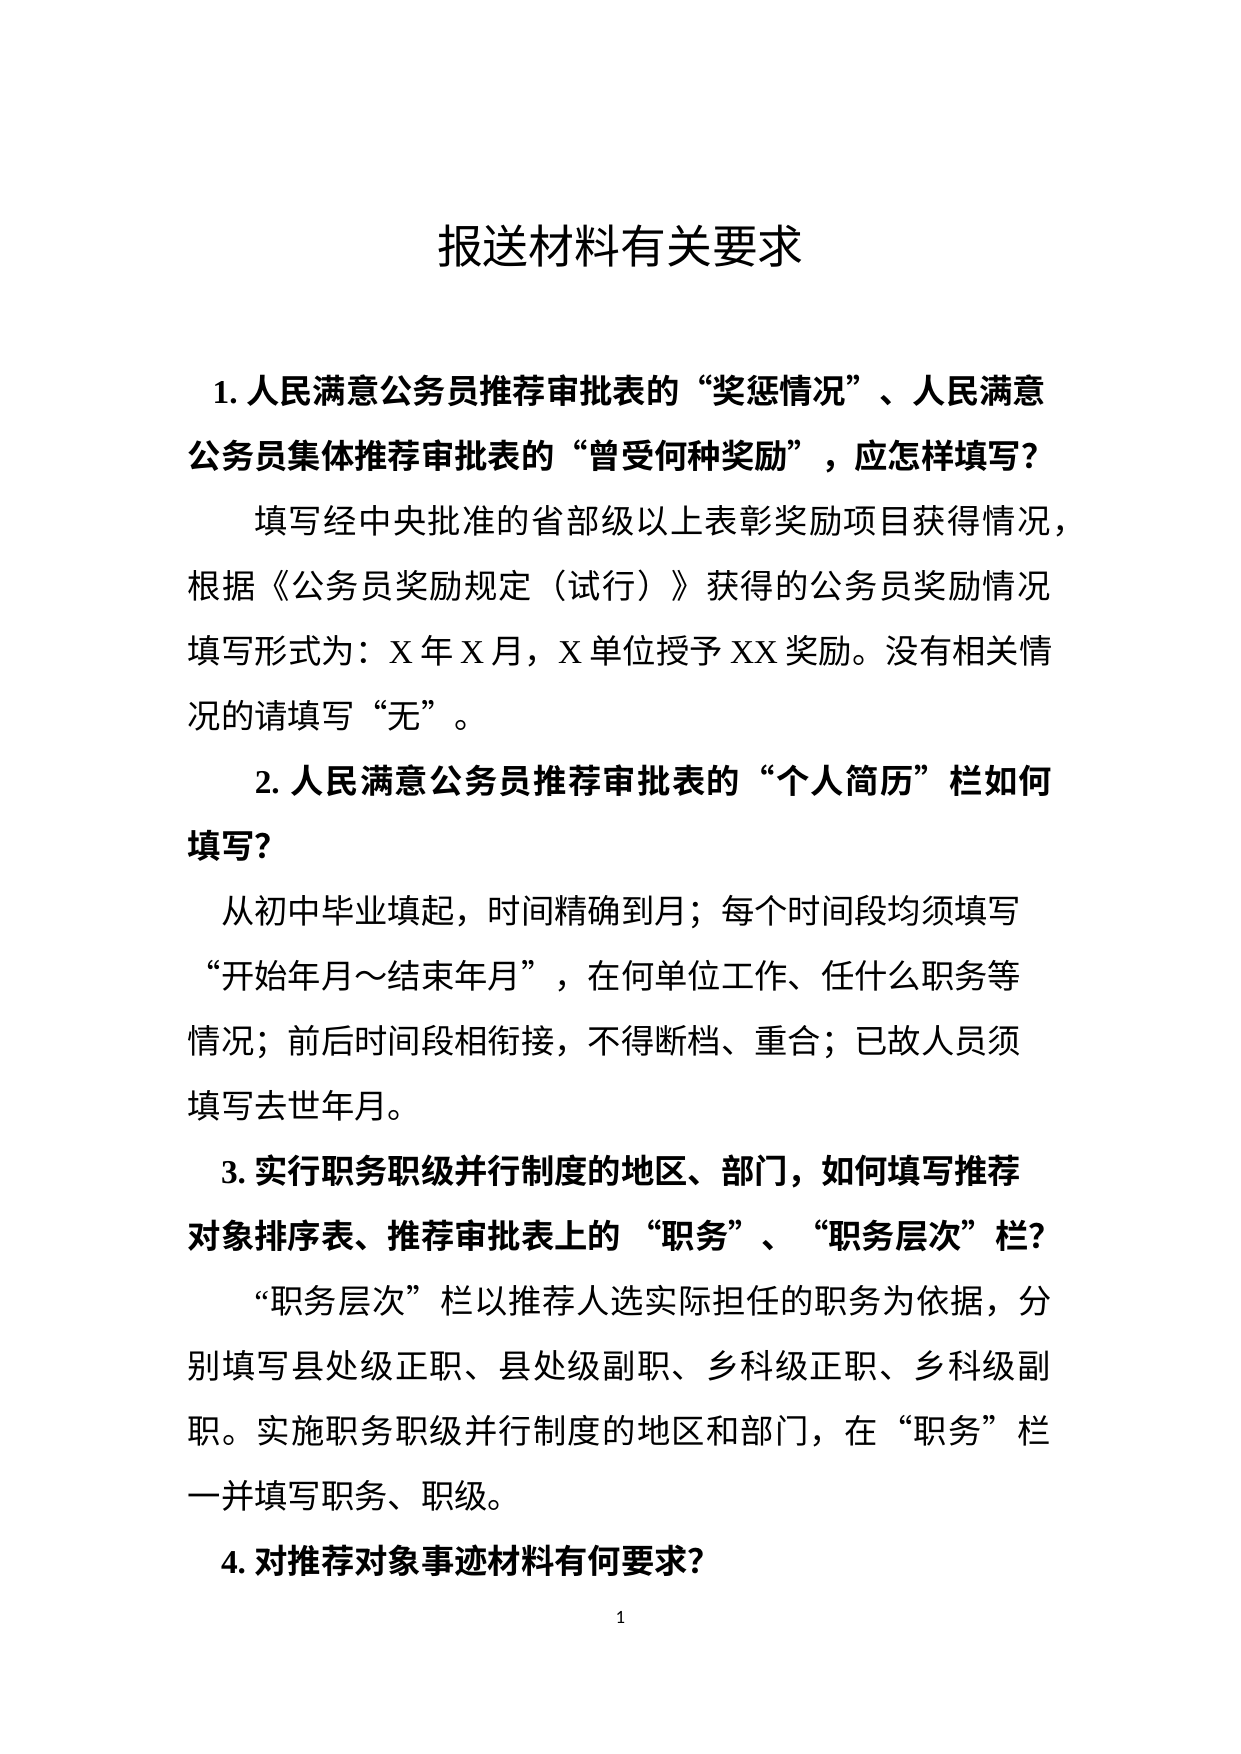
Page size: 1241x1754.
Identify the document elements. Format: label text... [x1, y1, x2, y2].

text 3. 实行职务职级并行制度的地区、部门，如何填写推荐对象排序表、推荐审批表上的 “职务”、“职务层次”栏？ [187, 1137, 1053, 1267]
text 从初中毕业填起，时间精确到月；每个时间段均须填写“开始年月～结束年月”，在何单位工作、任什么职务等情况；前后时间段相衔接，不得断档、重合；已故人员须填写去世年月。 [187, 877, 1053, 1137]
text 4. 对推荐对象事迹材料有何要求？ [187, 1527, 1053, 1592]
text 2. 人民满意公务员推荐审批表的“个人简历”栏如何填写？ [187, 747, 1053, 877]
text “职务层次”栏以推荐人选实际担任的职务为依据，分别填写县处级正职、县处级副职、乡科级正职、乡科级副职。实施职务职级并行制度的地区和部门，在“职务”栏一并填写职务、职级。 [187, 1267, 1053, 1527]
text 报送材料有关要求 [187, 194, 1053, 292]
text 1. 人民满意公务员推荐审批表的“奖惩情况”、人民满意公务员集体推荐审批表的“曾受何种奖励”，应怎样填写？ [187, 357, 1053, 487]
text 填写经中央批准的省部级以上表彰奖励项目获得情况，根据《公务员奖励规定（试行）》获得的公务员奖励情况。填写形式为：X年X月，X单位授予XX奖励。没有相关情况的请填写“无”。 [187, 487, 1053, 747]
